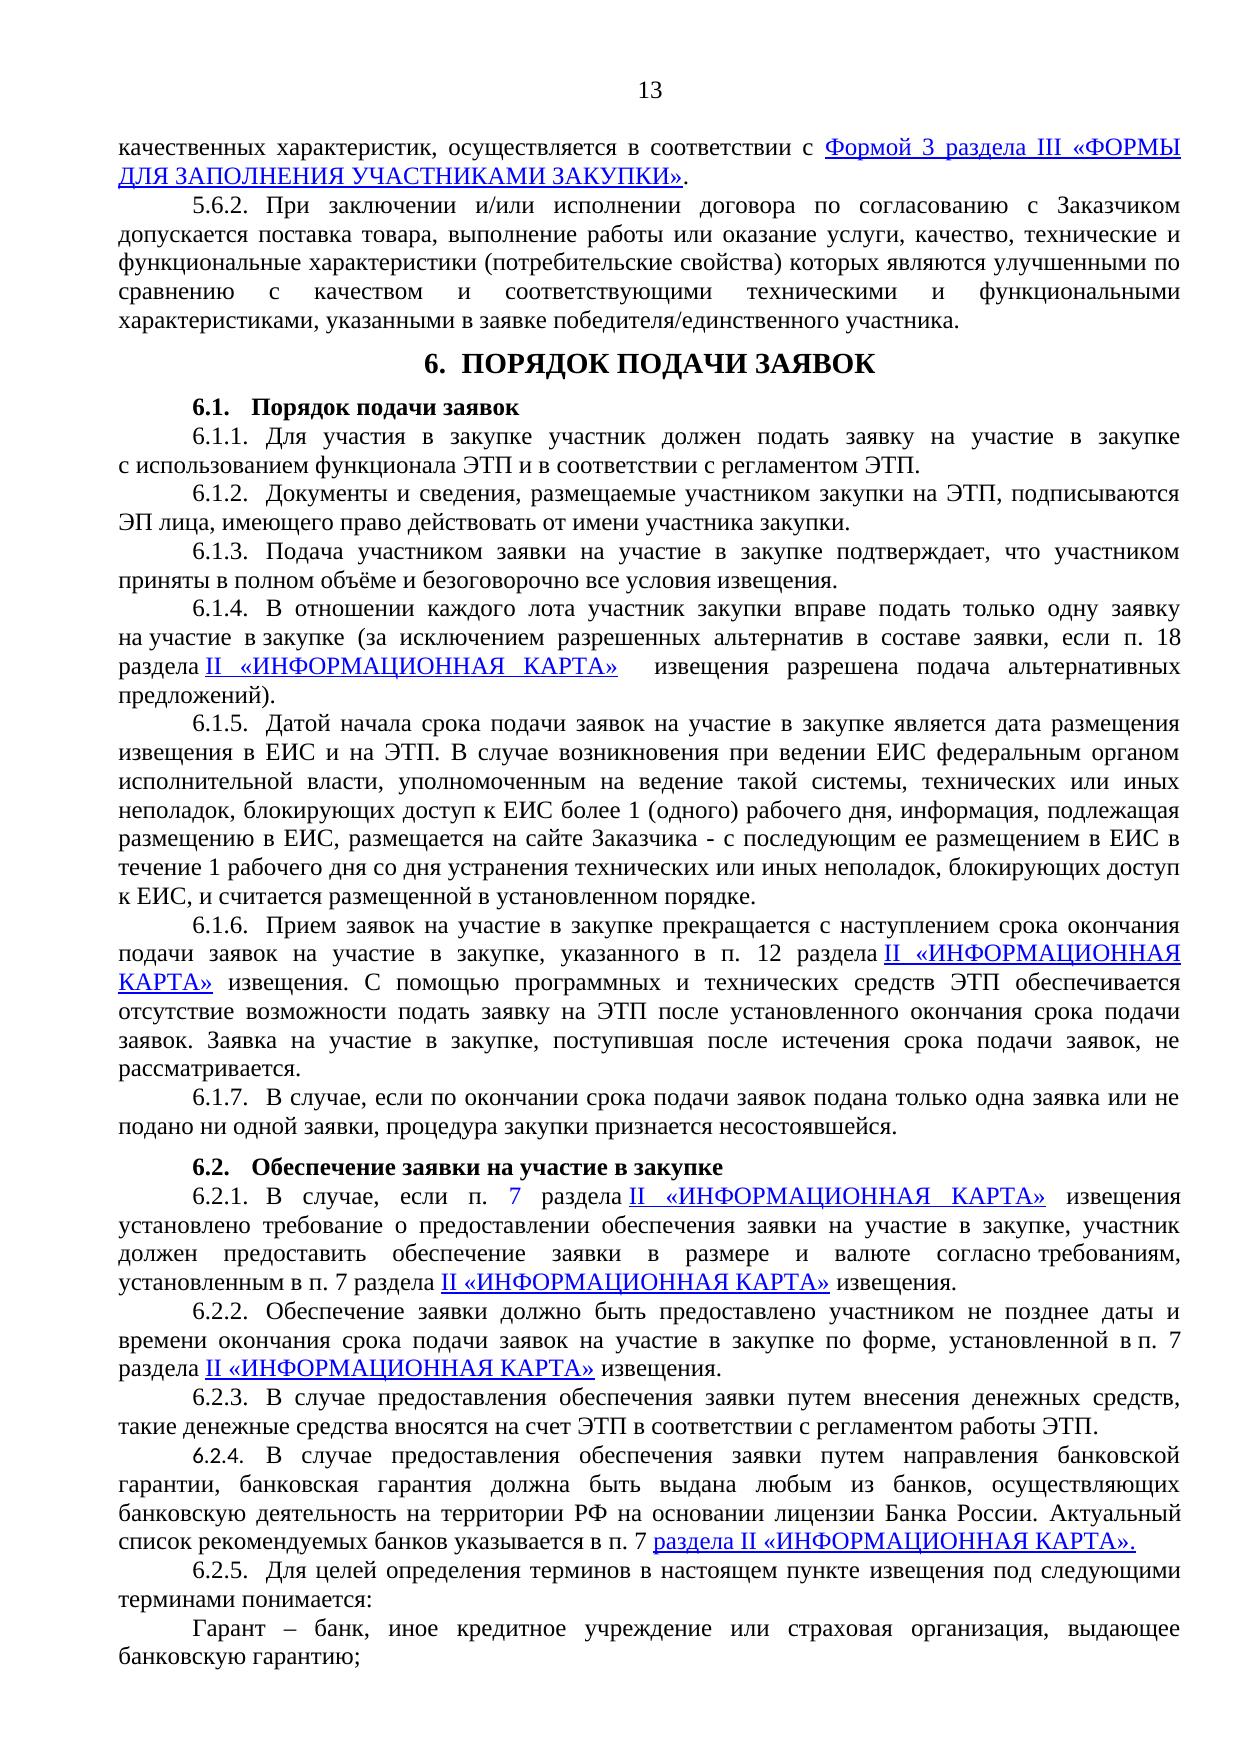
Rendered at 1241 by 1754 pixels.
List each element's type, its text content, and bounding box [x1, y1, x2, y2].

list Датой начала срока подачи заявок на участие в закупке является дата размещения извещения в ЕИС и на ЭТП. В случае возникновения при ведении ЕИС федеральным органом исполнительной власти, уполномоченным на ведение такой системы, технических или иных неполадок, блокирующих доступ к ЕИС более 1 (одного) рабочего дня, информация, подлежащая размещению в ЕИС, размещается на сайте Заказчика - с последующим ее размещением в ЕИС в течение 1 рабочего дня со дня устранения технических или иных неполадок, блокирующих доступ к ЕИС, и считается размещенной в установленном порядке. [118, 708, 1181, 910]
list При заключении и/или исполнении договора по согласованию с Заказчиком допускается поставка товара, выполнение работы или оказание услуги, качество, технические и функциональные характеристики (потребительские свойства) которых являются улучшенными по сравнению с качеством и соответствующими техническими и функциональными характеристиками, указанными в заявке победителя/единственного участника. [118, 190, 1181, 334]
list Подача участником заявки на участие в закупке подтверждает, что участником приняты в полном объёме и безоговорочно все условия извещения. [118, 536, 1181, 593]
text Гарант – банк, иное кредитное учреждение или страховая организация, выдающее банковскую гарантию; [118, 1613, 1181, 1670]
list Порядок подачи заявок [118, 392, 1181, 421]
list Обеспечение заявки должно быть предоставлено участником не позднее даты и времени окончания срока подачи заявок на участие в закупке по форме, установленной в п. 7 раздела II «ИНФОРМАЦИОННАЯ КАРТА» извещения. [118, 1296, 1181, 1382]
list В отношении каждого лота участник закупки вправе подать только одну заявку на участие в закупке (за исключением разрешенных альтернатив в составе заявки, если п. 18 раздела II «ИНФОРМАЦИОННАЯ КАРТА» извещения разрешена подача альтернативных предложений). [118, 593, 1181, 708]
list Прием заявок на участие в закупке прекращается с наступлением срока окончания подачи заявок на участие в закупке, указанного в п. 12 раздела II «ИНФОРМАЦИОННАЯ КАРТА» извещения. С помощью программных и технических средств ЭТП обеспечивается отсутствие возможности подать заявку на ЭТП после установленного окончания срока подачи заявок. Заявка на участие в закупке, поступившая после истечения срока подачи заявок, не рассматривается. [118, 910, 1181, 1082]
list В случае, если по окончании срока подачи заявок подана только одна заявка или не подано ни одной заявки, процедура закупки признается несостоявшейся. [118, 1082, 1181, 1140]
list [118, 132, 1181, 190]
list Для участия в закупке участник должен подать заявку на участие в закупке с использованием функционала ЭТП и в соответствии с регламентом ЭТП. [118, 421, 1181, 478]
list Обеспечение заявки на участие в закупке [118, 1152, 1181, 1181]
list Документы и сведения, размещаемые участником закупки на ЭТП, подписываются ЭП лица, имеющего право действовать от имени участника закупки. [118, 478, 1181, 536]
list Для целей определения терминов в настоящем пункте извещения под следующими терминами понимается: [118, 1555, 1181, 1613]
list В случае, если п. 7 раздела II «ИНФОРМАЦИОННАЯ КАРТА» извещения установлено требование о предоставлении обеспечения заявки на участие в закупке, участник должен предоставить обеспечение заявки в размере и валюте согласно требованиям, установленным в п. 7 раздела II «ИНФОРМАЦИОННАЯ КАРТА» извещения. [118, 1181, 1181, 1296]
list ПОРЯДОК ПОДАЧИ ЗАЯВОК [118, 346, 1181, 380]
list В случае предоставления обеспечения заявки путем направления банковской гарантии, банковская гарантия должна быть выдана любым из банков, осуществляющих банковскую деятельность на территории РФ на основании лицензии Банка России. Актуальный список рекомендуемых банков указывается в п. 7 раздела II «ИНФОРМАЦИОННАЯ КАРТА». [118, 1440, 1181, 1555]
list В случае предоставления обеспечения заявки путем внесения денежных средств, такие денежные средства вносятся на счет ЭТП в соответствии с регламентом работы ЭТП. [118, 1382, 1181, 1440]
